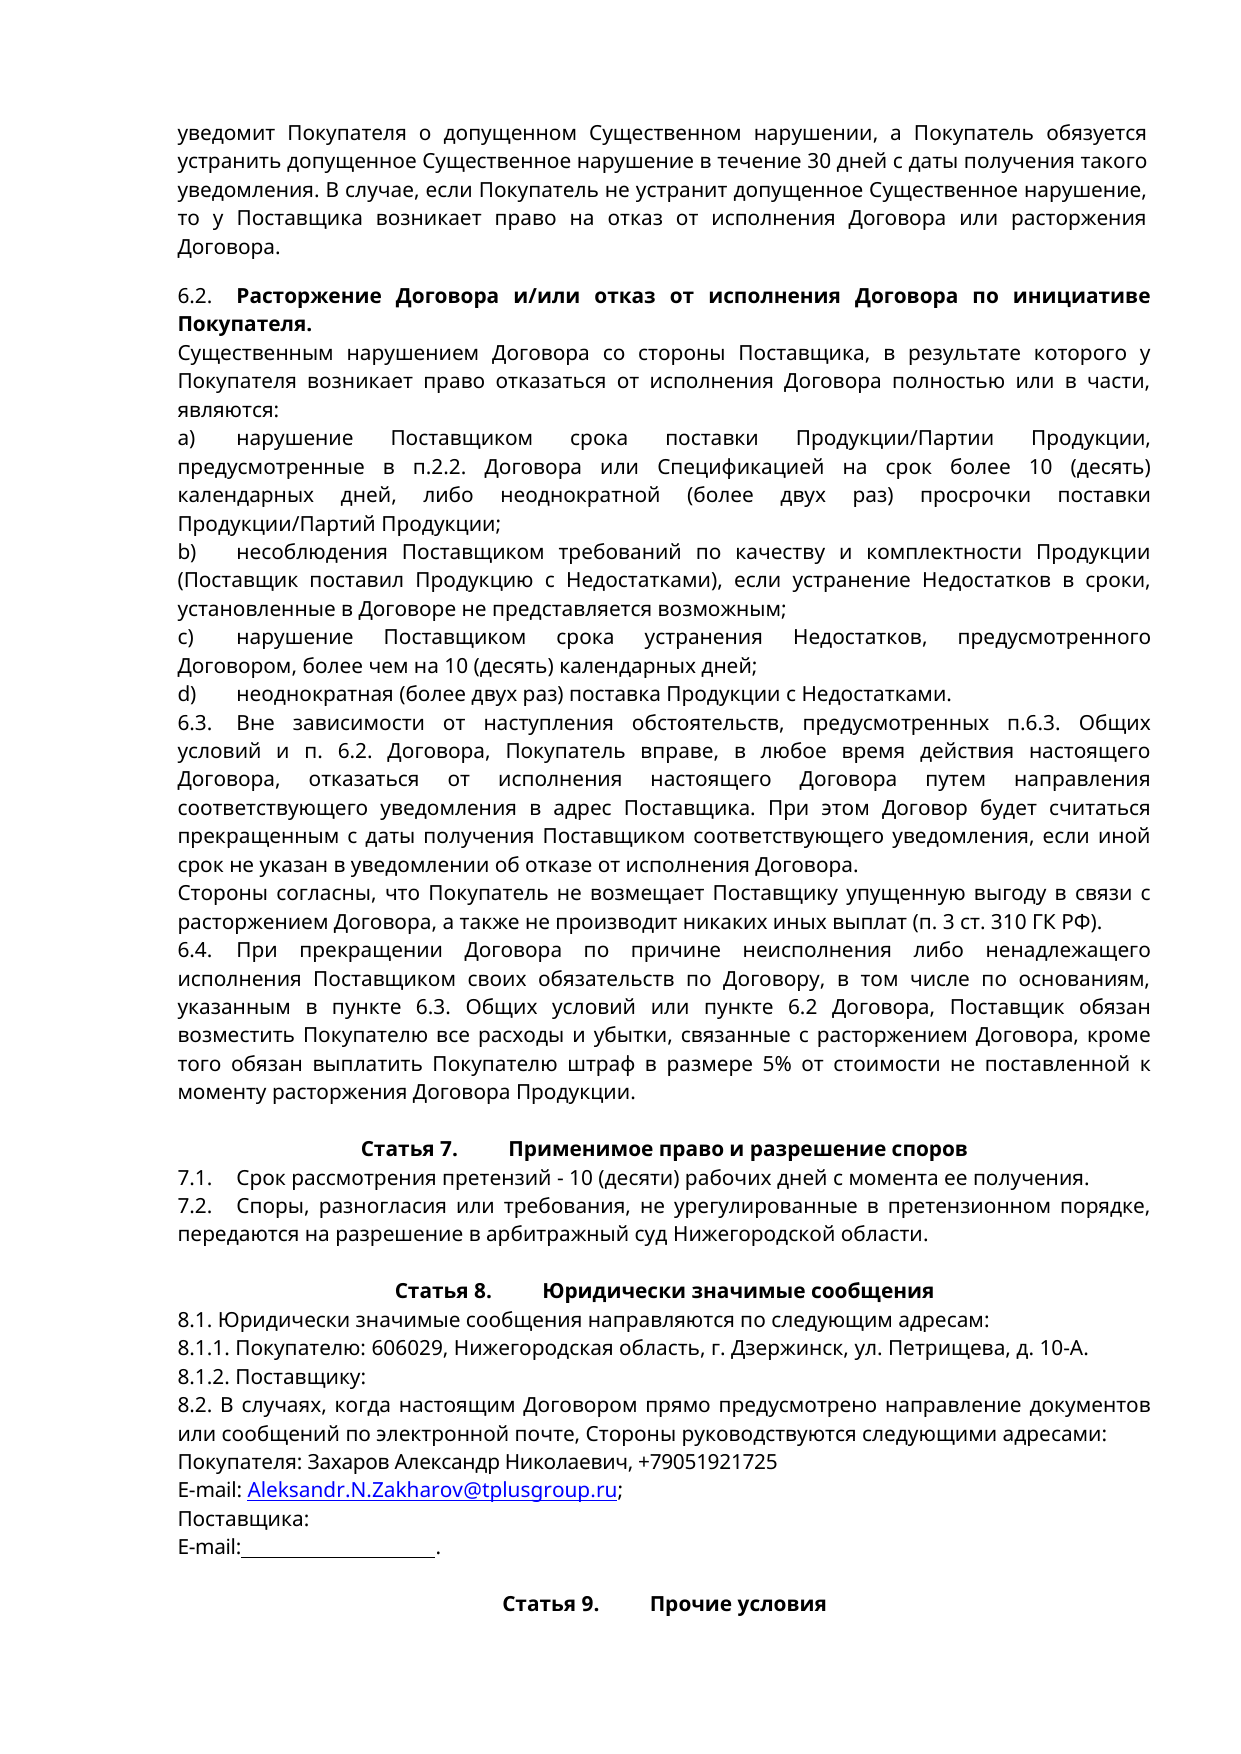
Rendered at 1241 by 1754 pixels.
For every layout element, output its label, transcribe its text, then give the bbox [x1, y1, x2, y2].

list 8.1. Юридически значимые сообщения направляются по следующим адресам: [177, 1305, 1152, 1333]
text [177, 118, 1148, 260]
list Споры, разногласия или требования, не урегулированные в претензионном порядке, передаются на разрешение в арбитражный суд Нижегородской области. [177, 1191, 1152, 1248]
list При прекращении Договора по причине неисполнения либо ненадлежащего исполнения Поставщиком своих обязательств по Договору, в том числе по основаниям, указанным в пункте 6.3. Общих условий или пункте 6.2 Договора, Поставщик обязан возместить Покупателю все расходы и убытки, связанные с расторжением Договора, кроме того обязан выплатить Покупателю штраф в размере 5% от стоимости не поставленной к моменту расторжения Договора Продукции. [177, 935, 1152, 1106]
list 8.2. В случаях, когда настоящим Договором прямо предусмотрено направление документов или сообщений по электронной почте, Стороны руководствуются следующими адресами: [177, 1390, 1152, 1447]
list нарушение Поставщиком срока поставки Продукции/Партии Продукции, предусмотренные в п.2.2. Договора или Спецификацией на срок более 10 (десять) календарных дней, либо неоднократной (более двух раз) просрочки поставки Продукции/Партий Продукции; [177, 423, 1152, 537]
list нарушение Поставщиком срока устранения Недостатков, предусмотренного Договором, более чем на 10 (десять) календарных дней; [177, 622, 1152, 679]
list Прочие условия [177, 1589, 1152, 1618]
list 8.1.1. Покупателю: 606029, Нижегородская область, г. Дзержинск, ул. Петрищева, д. 10-А. [177, 1333, 1152, 1362]
list Покупателя: Захаров Александр Николаевич, +79051921725 [177, 1447, 1152, 1476]
list Существенным нарушением Договора со стороны Поставщика, в результате которого у Покупателя возникает право отказаться от исполнения Договора полностью или в части, являются: [177, 338, 1152, 423]
list 8.1.2. Поставщику: [177, 1362, 1152, 1390]
list Стороны согласны, что Покупатель не возмещает Поставщику упущенную выгоду в связи с расторжением Договора, а также не производит никаких иных выплат (п. 3 ст. 310 ГК РФ). [177, 878, 1152, 935]
list Поставщика: [177, 1504, 1152, 1532]
list E-mail: . [177, 1532, 1152, 1561]
list несоблюдения Поставщиком требований по качеству и комплектности Продукции (Поставщик поставил Продукцию с Недостатками), если устранение Недостатков в сроки, установленные в Договоре не представляется возможным; [177, 537, 1152, 622]
list Срок рассмотрения претензий - 10 (десяти) рабочих дней с момента ее получения. [177, 1163, 1152, 1191]
list Вне зависимости от наступления обстоятельств, предусмотренных п.6.3. Общих условий и п. 6.2. Договора, Покупатель вправе, в любое время действия настоящего Договора, отказаться от исполнения настоящего Договора путем направления соответствующего уведомления в адрес Поставщика. При этом Договор будет считаться прекращенным с даты получения Поставщиком соответствующего уведомления, если иной срок не указан в уведомлении об отказе от исполнения Договора. [177, 708, 1152, 878]
list неоднократная (более двух раз) поставка Продукции с Недостатками. [177, 679, 1152, 708]
list Юридически значимые сообщения [177, 1276, 1152, 1305]
list Расторжение Договора и/или отказ от исполнения Договора по инициативе Покупателя. [177, 281, 1152, 338]
list E-mail: Aleksandr.N.Zakharov@tplusgroup.ru; [177, 1476, 1152, 1504]
list Применимое право и разрешение споров [177, 1134, 1152, 1163]
